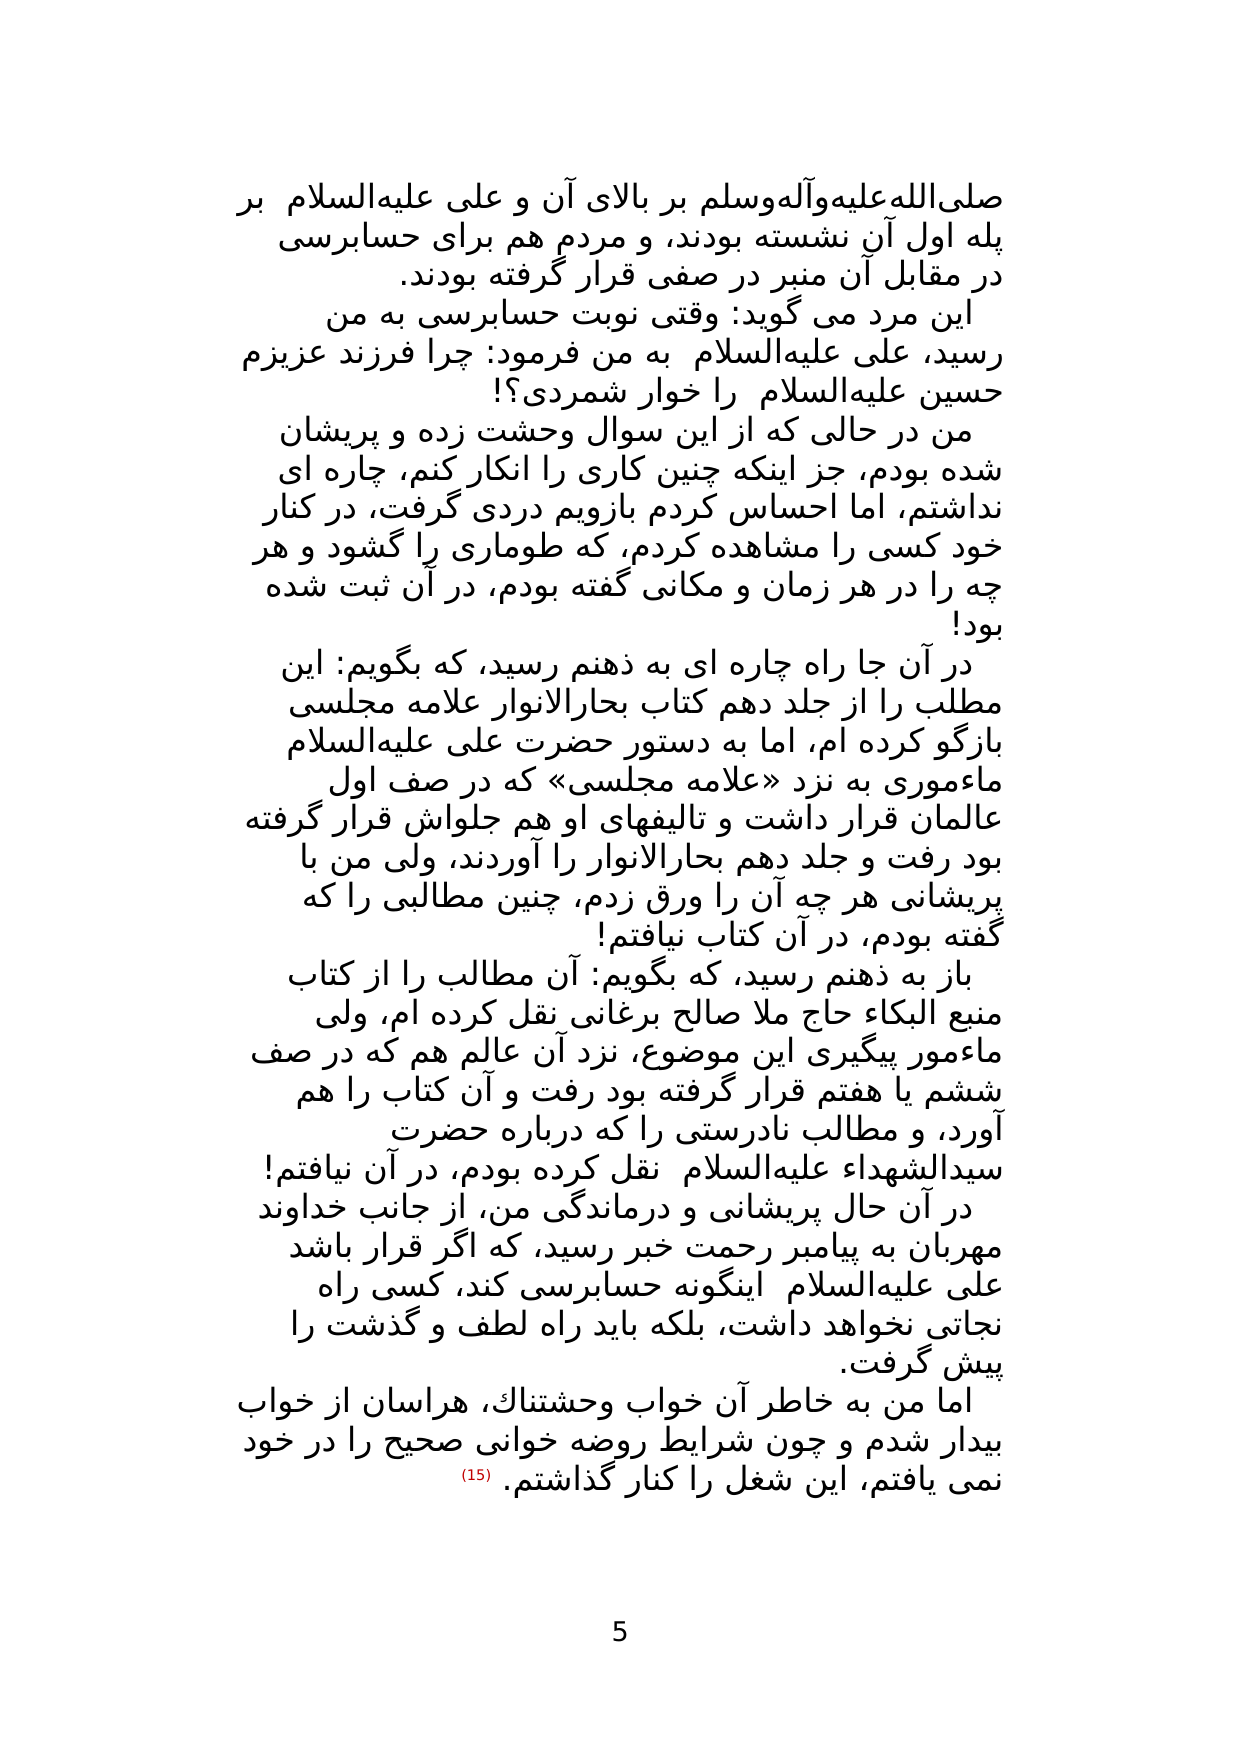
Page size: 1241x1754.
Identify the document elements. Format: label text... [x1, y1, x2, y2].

text من در حالى كه از اين سوال وحشت زده و پريشان شده بودم، جز اينكه چنين كارى را انكار كنم، چاره اى نداشتم، اما احساس كردم بازويم دردى گرفت، در كنار خود كسى را مشاهده كردم، كه طومارى را گشود و هر چه را در هر زمان و مكانى گفته بودم، در آن ثبت شده بود! [236, 410, 1004, 643]
text در آن جا راه چاره اى به ذهنم رسيد، كه بگويم: اين مطلب را از جلد دهم كتاب بحارالانوار علامه مجلسى بازگو كرده ام، اما به دستور حضرت على عليه‌السلام ماءمورى به نزد «علامه مجلسى» كه در صف اول عالمان قرار داشت و تاليفهاى او هم جلواش قرار گرفته بود رفت و جلد دهم بحارالانوار را آوردند، ولى من با پريشانى هر چه آن را ورق زدم، چنين مطالبى را كه گفته بودم، در آن كتاب نيافتم! [236, 643, 1004, 954]
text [236, 177, 1004, 294]
text اين مرد مى گويد: وقتى نوبت حسابرسى به من رسيد، على عليه‌السلام به من فرمود: چرا فرزند عزيزم حسين عليه‌السلام را خوار شمردى؟! [236, 294, 1004, 410]
text باز به ذهنم رسيد، كه بگويم: آن مطالب را از كتاب منبع البكاء حاج ملا صالح برغانى نقل كرده ام، ولى ماءمور پيگيرى اين موضوع، نزد آن عالم هم كه در صف ششم يا هفتم قرار گرفته بود رفت و آن كتاب را هم آورد، و مطالب نادرستى را كه درباره حضرت سيدالشهداء عليه‌السلام نقل كرده بودم، در آن نيافتم! [236, 954, 1004, 1187]
text در آن حال پريشانى و درماندگى من، از جانب خداوند مهربان به پيامبر رحمت خبر رسيد، كه اگر قرار باشد على عليه‌السلام اينگونه حسابرسى كند، كسى راه نجاتى نخواهد داشت، بلكه بايد راه لطف و گذشت را پيش گرفت. [236, 1187, 1004, 1382]
text اما من به خاطر آن خواب وحشتناك، هراسان از خواب بيدار شدم و چون شرايط روضه خوانى صحيح را در خود نمى يافتم، اين شغل را كنار گذاشتم. (15) [236, 1382, 1004, 1498]
